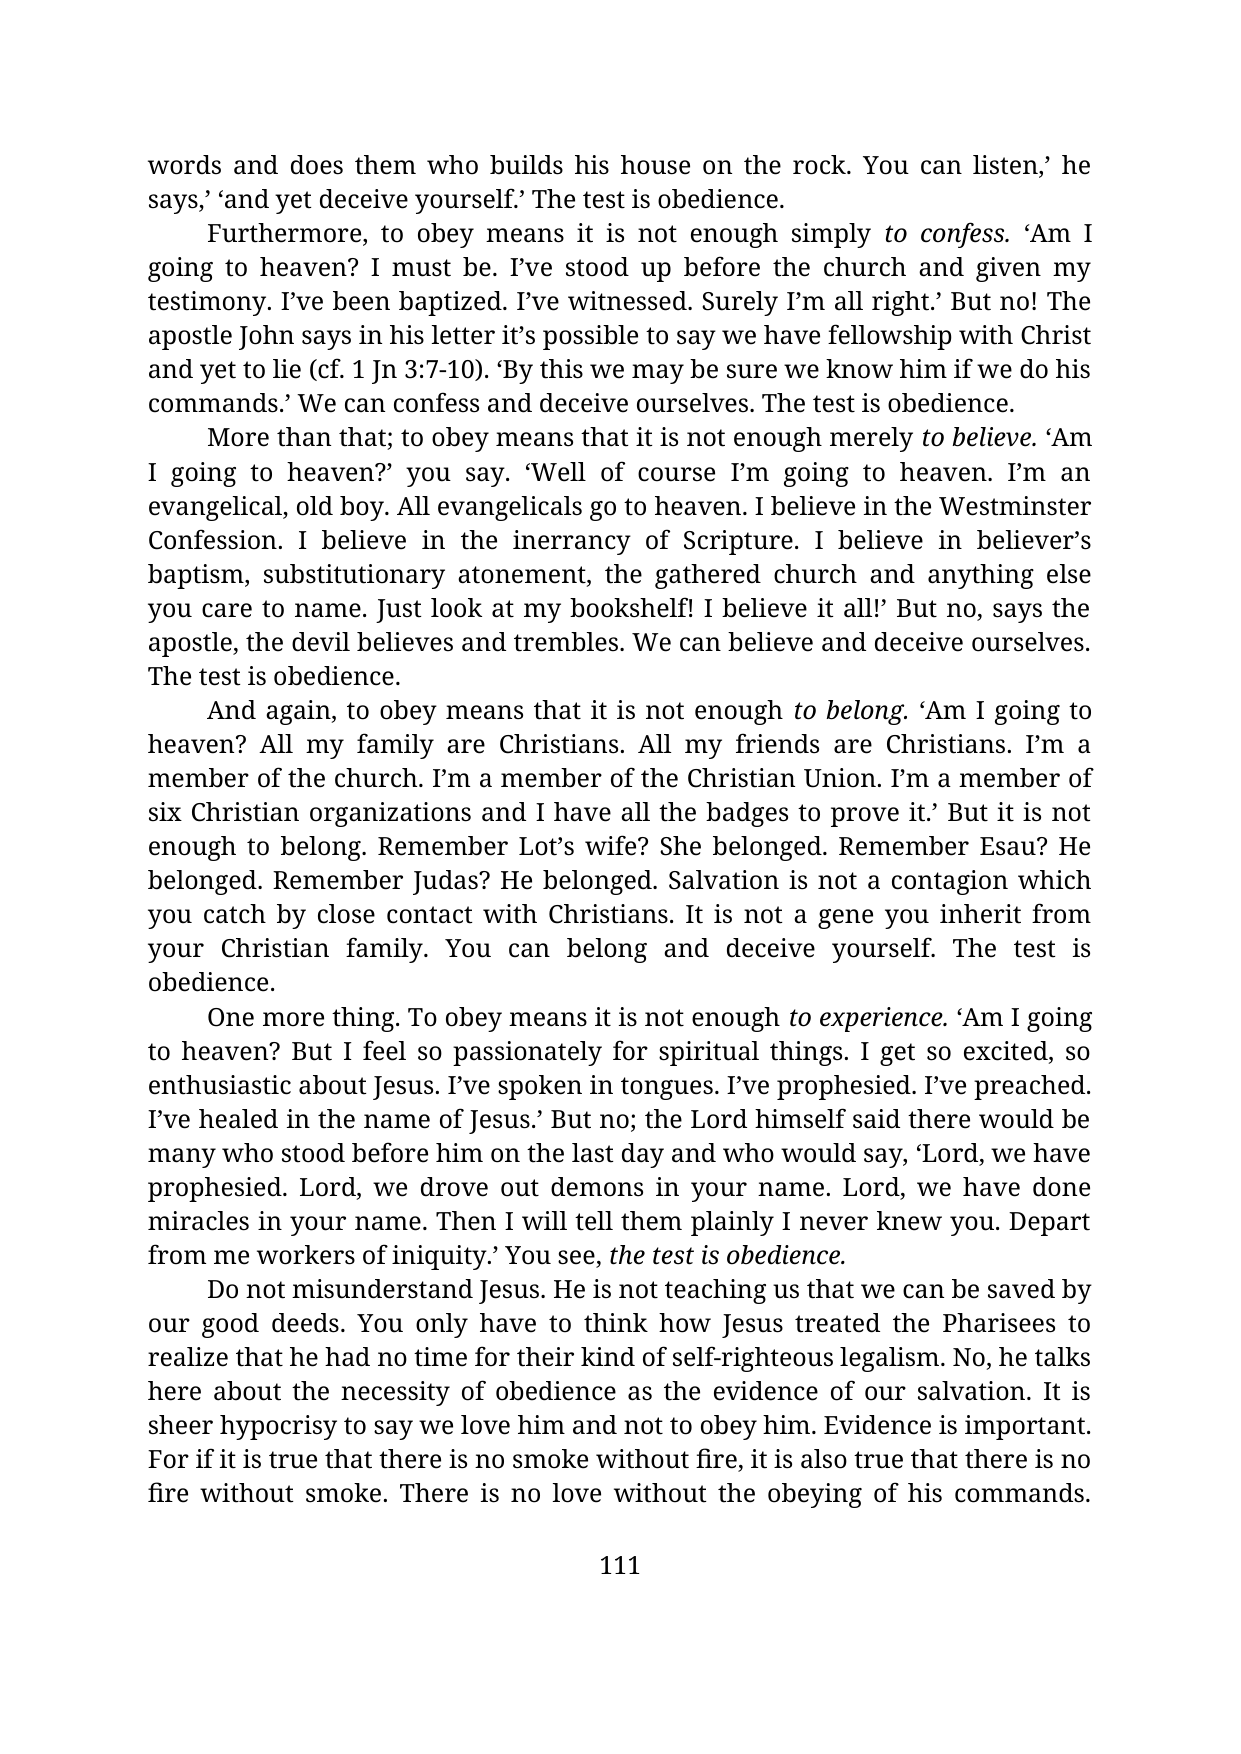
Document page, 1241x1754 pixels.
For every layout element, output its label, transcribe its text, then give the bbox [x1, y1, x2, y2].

text More than that; to obey means that it is not enough merely to believe. ‘Am I going to heaven?’ you say. ‘Well of course I’m going to heaven. I’m an evangelical, old boy. All evangelicals go to heaven. I believe in the Westminster Confession. I believe in the inerrancy of Scripture. I believe in believer’s baptism, substitutionary atonement, the gathered church and anything else you care to name. Just look at my bookshelf! I believe it all!’ But no, says the apostle, the devil believes and trembles. We can believe and deceive ourselves. The test is obedience. [148, 420, 1093, 693]
text And again, to obey means that it is not enough to belong. ‘Am I going to heaven? All my family are Christians. All my friends are Christians. I’m a member of the church. I’m a member of the Christian Union. I’m a member of six Christian organizations and I have all the badges to prove it.’ But it is not enough to belong. Remember Lot’s wife? She belonged. Remember Esau? He belonged. Remember Judas? He belonged. Salvation is not a contagion which you catch by close contact with Christians. It is not a gene you inherit from your Christian family. You can belong and deceive yourself. The test is obedience. [148, 693, 1093, 999]
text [148, 148, 1093, 216]
text One more thing. To obey means it is not enough to experience. ‘Am I going to heaven? But I feel so passionately for spiritual things. I get so excited, so enthusiastic about Jesus. I’ve spoken in tongues. I’ve prophesied. I’ve preached. I’ve healed in the name of Jesus.’ But no; the Lord himself said there would be many who stood before him on the last day and who would say, ‘Lord, we have prophesied. Lord, we drove out demons in your name. Lord, we have done miracles in your name. Then I will tell them plainly I never knew you. Depart from me workers of iniquity.’ You see, the test is obedience. [148, 999, 1093, 1272]
text Furthermore, to obey means it is not enough simply to confess. ‘Am I going to heaven? I must be. I’ve stood up before the church and given my testimony. I’ve been baptized. I’ve witnessed. Surely I’m all right.’ But no! The apostle John says in his letter it’s possible to say we have fellowship with Christ and yet to lie (cf. 1 Jn 3:7-10). ‘By this we may be sure we know him if we do his commands.’ We can confess and deceive ourselves. The test is obedience. [148, 216, 1093, 420]
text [148, 1272, 1093, 1510]
